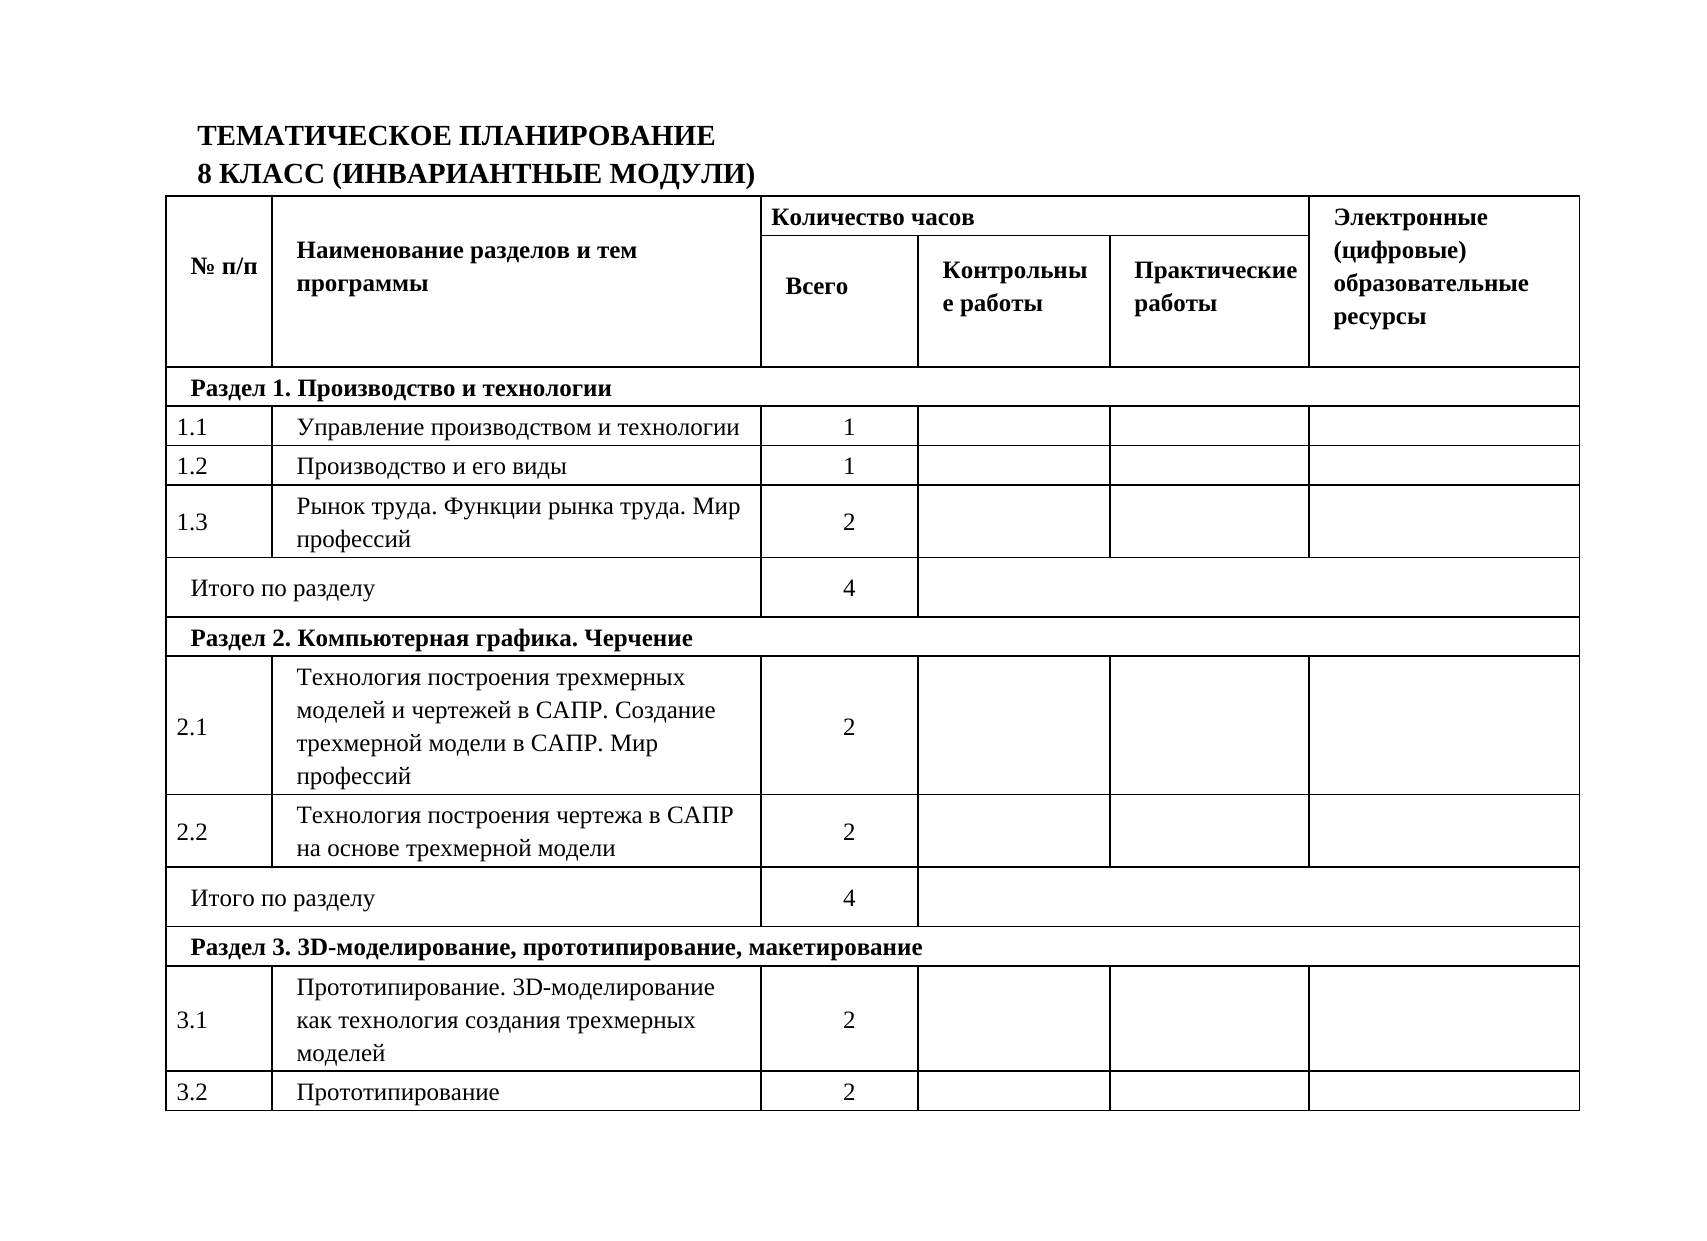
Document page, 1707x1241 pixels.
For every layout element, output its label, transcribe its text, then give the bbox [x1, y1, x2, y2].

table_cell [919, 486, 1109, 556]
table_cell [1310, 407, 1579, 445]
table_cell Всего [762, 236, 917, 366]
table_cell Прототипирование [273, 1072, 760, 1110]
table_cell [1310, 1072, 1579, 1110]
table_cell 3.2 [167, 1072, 271, 1110]
table_cell [919, 868, 1579, 926]
table_cell 2.1 [167, 657, 271, 794]
table_cell Производство и его виды [273, 446, 760, 484]
table_cell [919, 558, 1579, 616]
table_cell Технология построения чертежа в САПР на основе трехмерной модели [273, 795, 760, 866]
table_cell Раздел 3. 3D-моделирование, прототипирование, макетирование [167, 927, 1579, 965]
table_cell [1111, 657, 1308, 794]
table_cell 1.1 [167, 407, 271, 445]
table_cell [919, 407, 1109, 445]
table_cell [1310, 967, 1579, 1070]
table_cell 2 [762, 657, 917, 794]
table_cell [1310, 486, 1579, 556]
table_cell [919, 657, 1109, 794]
table_cell Итого по разделу [167, 868, 760, 926]
table_cell [1111, 795, 1308, 866]
table_cell Прототипирование. 3D-моделирование как технология создания трехмерных моделей [273, 967, 760, 1070]
table_cell 2 [762, 795, 917, 866]
text 8 КЛАСС (ИНВАРИАНТНЫЕ МОДУЛИ) [190, 157, 1618, 190]
table_cell Практические работы [1111, 236, 1308, 366]
table_cell Раздел 1. Производство и технологии [167, 368, 1579, 405]
table_cell 1 [762, 446, 917, 484]
table_cell 4 [762, 868, 917, 926]
table_header Электронные (цифровые) образовательные ресурсы [1310, 197, 1579, 366]
table_cell 1.3 [167, 486, 271, 556]
table_cell 2 [762, 967, 917, 1070]
table_cell Технология построения трехмерных моделей и чертежей в САПР. Создание трехмерной модели в САПР. Мир профессий [273, 657, 760, 794]
table_cell [1310, 657, 1579, 794]
table_cell [919, 1072, 1109, 1110]
table_cell [1111, 1072, 1308, 1110]
table_cell Рынок труда. Функции рынка труда. Мир профессий [273, 486, 760, 556]
table_header Количество часов [762, 197, 1308, 234]
table_cell 3.1 [167, 967, 271, 1070]
table_cell 2.2 [167, 795, 271, 866]
table_cell 4 [762, 558, 917, 616]
table_header № п/п [167, 197, 271, 366]
table_cell Управление производством и технологии [273, 407, 760, 445]
table_header Наименование разделов и тем программы [273, 197, 760, 366]
table_cell [1310, 446, 1579, 484]
table_cell [1111, 407, 1308, 445]
table_cell [1111, 446, 1308, 484]
table_cell [919, 795, 1109, 866]
table_cell [1111, 486, 1308, 556]
table_cell 1 [762, 407, 917, 445]
table_cell [919, 967, 1109, 1070]
table_cell [919, 446, 1109, 484]
table_cell 2 [762, 486, 917, 556]
table_cell 1.2 [167, 446, 271, 484]
table_cell [1111, 967, 1308, 1070]
table_cell Контрольные работы [919, 236, 1109, 366]
table_cell Раздел 2. Компьютерная графика. Черчение [167, 618, 1579, 655]
table_cell 2 [762, 1072, 917, 1110]
text ТЕМАТИЧЕСКОЕ ПЛАНИРОВАНИЕ [190, 118, 1618, 152]
table_cell [1310, 795, 1579, 866]
table_cell Итого по разделу [167, 558, 760, 616]
